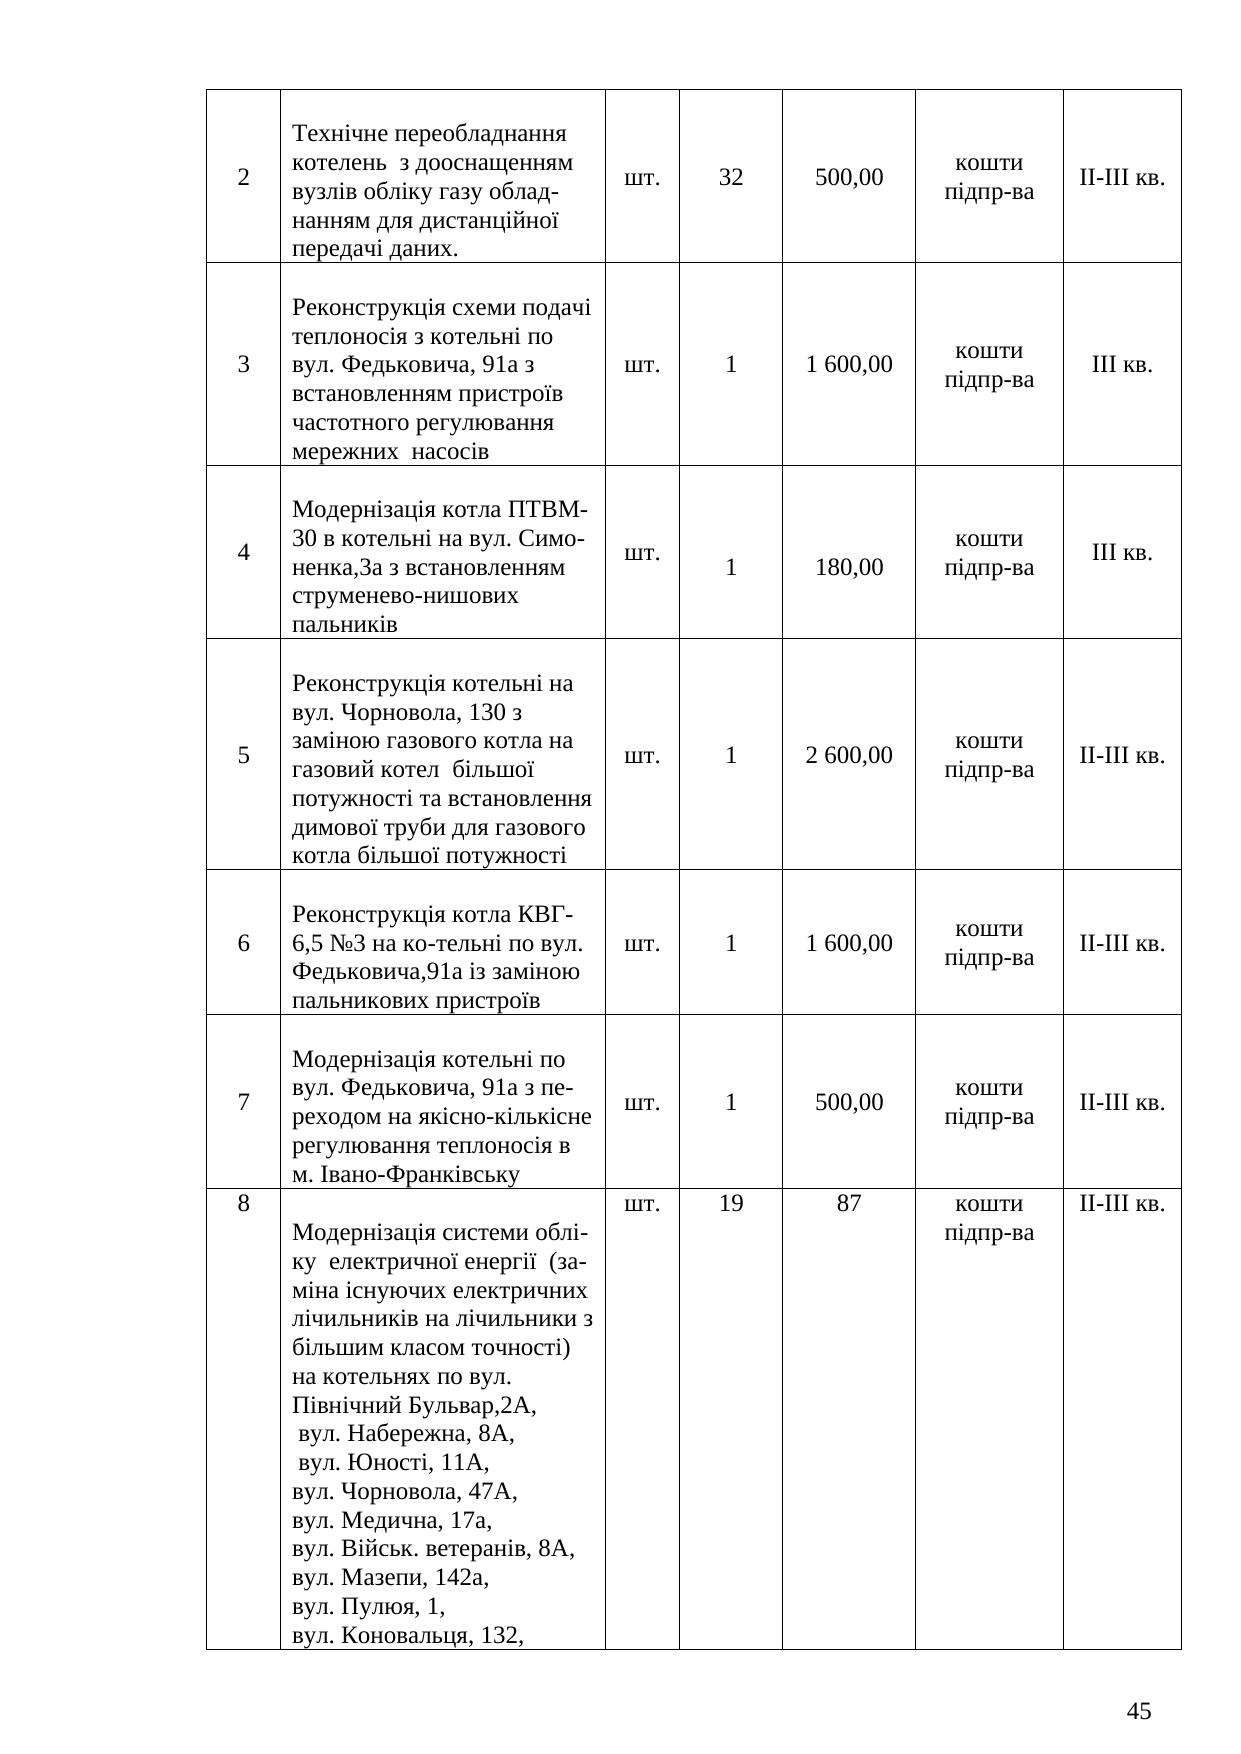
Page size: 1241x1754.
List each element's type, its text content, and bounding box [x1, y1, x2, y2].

table_cell Модернізація котельні по вул. Федьковича, 91а з пе-реходом на якісно-кількісне регулювання теплоносія в м. Івано-Франківську [281, 1015, 605, 1187]
table_cell 500,00 [783, 90, 915, 262]
table_cell 1 600,00 [783, 263, 915, 464]
table_cell кошти підпр-ва [916, 1189, 1063, 1648]
table_cell шт. [606, 1015, 679, 1187]
table_cell кошти підпр-ва [916, 870, 1063, 1014]
table_cell Реконструкція котельні на вул. Чорновола, 130 з заміною газового котла на газовий котел більшої потужності та встановлення димової труби для газового котла більшої потужності [281, 639, 605, 869]
table_cell 87 [783, 1189, 915, 1648]
table_cell 7 [207, 1015, 280, 1187]
table_cell 500,00 [783, 1015, 915, 1187]
table_cell ІІІ кв. [1064, 466, 1181, 638]
table_cell шт. [606, 639, 679, 869]
table_cell 8 [207, 1189, 280, 1648]
table_cell кошти підпр-ва [916, 1015, 1063, 1187]
table_cell 1 [680, 263, 782, 464]
table_cell 19 [680, 1189, 782, 1648]
table_cell Реконструкція схеми подачі теплоносія з котельні по вул. Федьковича, 91а з встановленням пристроїв частотного регулювання мережних насосів [281, 263, 605, 464]
table_cell ІІ-ІІІ кв. [1064, 90, 1181, 262]
table_cell кошти підпр-ва [916, 263, 1063, 464]
table_cell 6 [207, 870, 280, 1014]
table_cell 1 [680, 1015, 782, 1187]
table_cell 1 [680, 466, 782, 638]
table_cell ІІІ кв. [1064, 263, 1181, 464]
table_cell 2 600,00 [783, 639, 915, 869]
table_cell шт. [606, 466, 679, 638]
table_cell кошти підпр-ва [916, 90, 1063, 262]
table_cell 1 [680, 870, 782, 1014]
table_cell II-ІІІ кв. [1064, 1189, 1181, 1648]
table_cell 4 [207, 466, 280, 638]
table_cell шт. [606, 870, 679, 1014]
table_cell ІІ-ІІІ кв. [1064, 639, 1181, 869]
table_cell 1 600,00 [783, 870, 915, 1014]
table_cell Технічне переобладнання котелень з дооснащенням вузлів обліку газу облад-нанням для дистанційної передачі даних. [281, 90, 605, 262]
table_cell кошти підпр-ва [916, 639, 1063, 869]
table_cell шт. [606, 263, 679, 464]
table_cell 180,00 [783, 466, 915, 638]
table_cell шт. [606, 90, 679, 262]
table_cell 3 [207, 263, 280, 464]
table_cell Реконструкція котла КВГ-6,5 №3 на ко-тельні по вул. Федьковича,91а із заміною пальникових пристроїв [281, 870, 605, 1014]
table_cell 5 [207, 639, 280, 869]
table_cell 32 [680, 90, 782, 262]
table_cell Модернізація котла ПТВМ-30 в котельні на вул. Симо-ненка,3а з встановленням струменево-нишових пальників [281, 466, 605, 638]
table_cell ІІ-ІІІ кв. [1064, 1015, 1181, 1187]
table_cell кошти підпр-ва [916, 466, 1063, 638]
table_cell 1 [680, 639, 782, 869]
table_cell шт. [606, 1189, 679, 1648]
table_cell 2 [207, 90, 280, 262]
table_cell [281, 1189, 605, 1648]
table_cell ІІ-ІІІ кв. [1064, 870, 1181, 1014]
